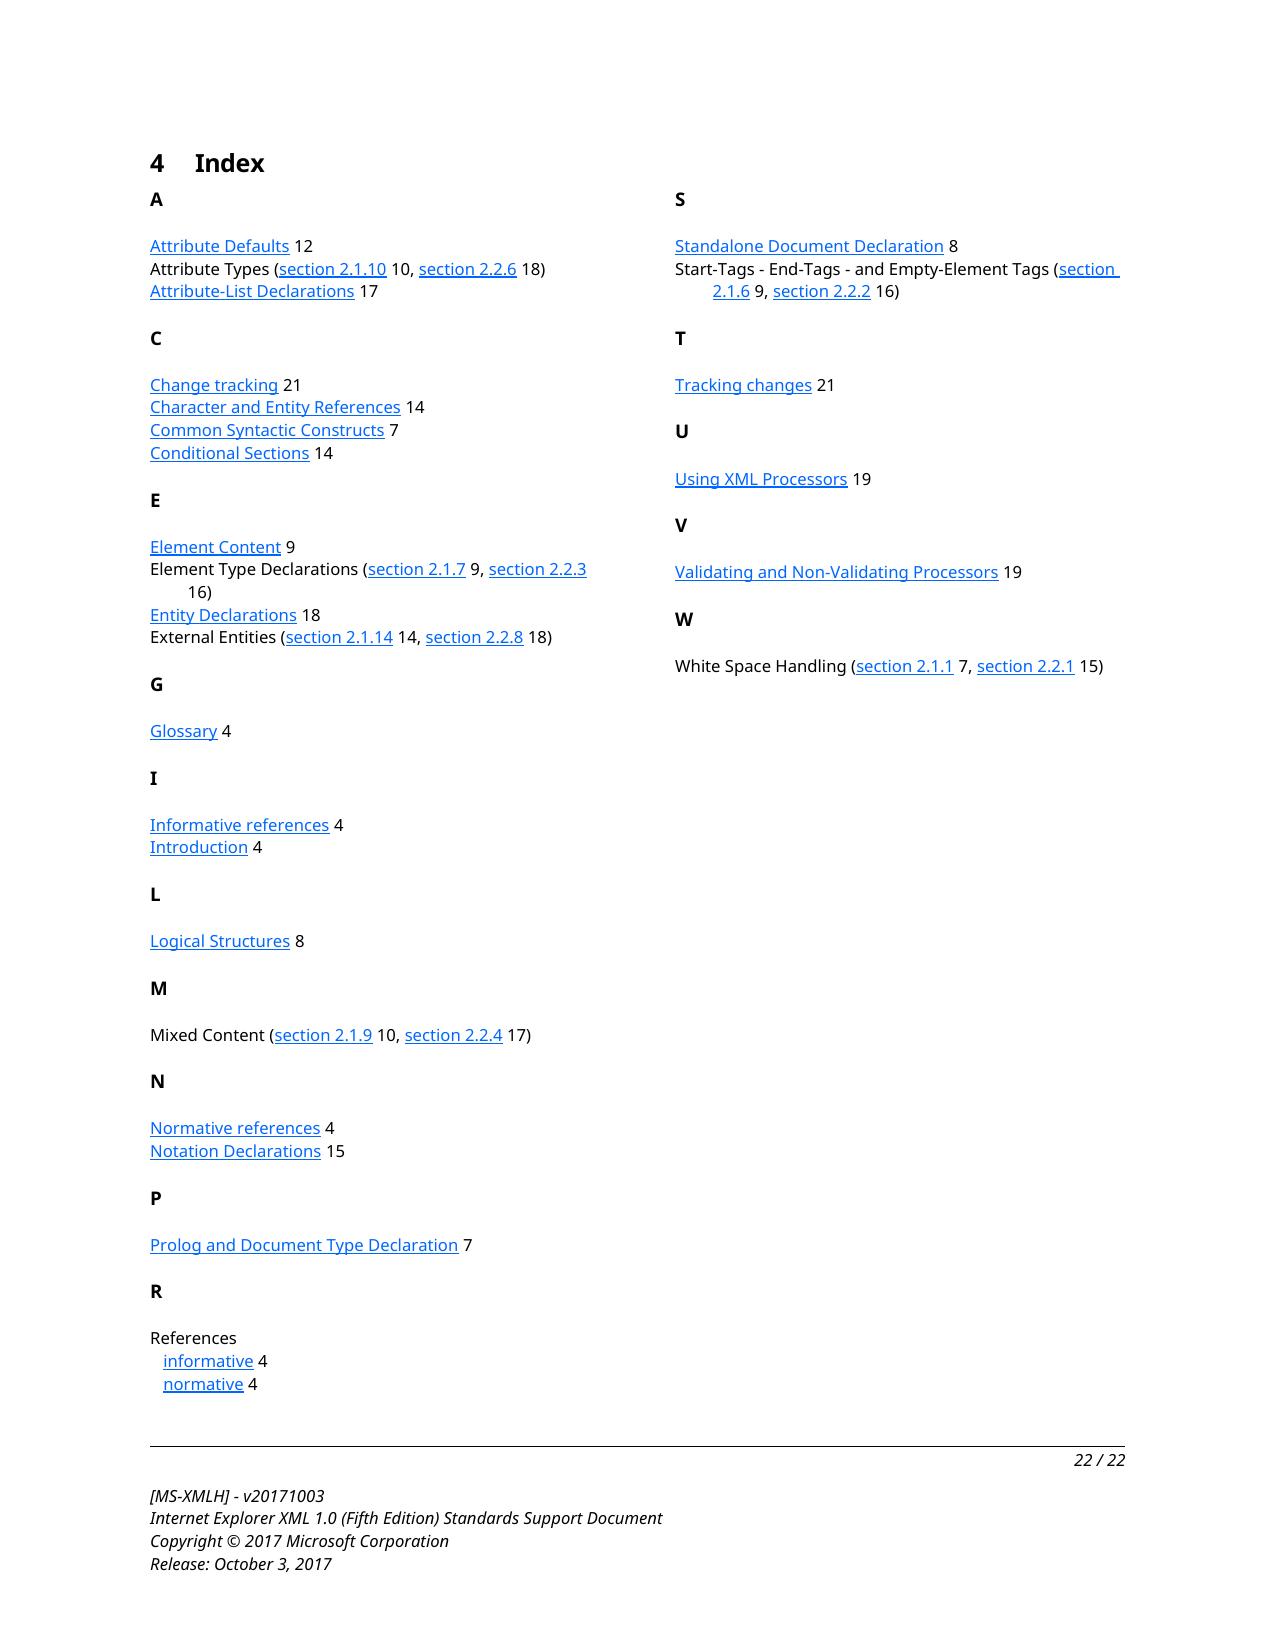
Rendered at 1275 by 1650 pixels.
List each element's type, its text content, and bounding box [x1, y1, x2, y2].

text White Space Handling (section 2.1.1 7, section 2.2.1 15) [675, 654, 1125, 677]
text P [150, 1185, 600, 1211]
text Logical Structures 8 [150, 930, 600, 952]
text References [150, 1327, 600, 1350]
text Attribute-List Declarations 16 [150, 280, 600, 302]
text M [150, 975, 600, 1001]
text Introduction 4 [150, 836, 600, 859]
text Conditional Sections 13 [150, 442, 600, 464]
text Notation Declarations 15 [150, 1140, 600, 1162]
text Validating and Non-Validating Processors 18 [675, 561, 1125, 583]
text Informative references 4 [150, 813, 600, 836]
text Attribute Types (section 2.1.10 10, section 2.2.6 17) [150, 257, 600, 280]
text V [675, 512, 1125, 538]
text External Entities (section 2.1.14 14, section 2.2.8 18) [150, 626, 600, 649]
text Normative references 4 [150, 1117, 600, 1140]
text Common Syntactic Constructs 7 [150, 419, 600, 442]
text Entity Declarations 17 [150, 603, 600, 626]
text Glossary 4 [150, 720, 600, 742]
text G [150, 671, 600, 697]
text Tracking changes 20 [675, 373, 1125, 396]
text S [675, 186, 1125, 212]
text T [675, 325, 1125, 351]
text N [150, 1069, 600, 1094]
subtitle Index [150, 146, 1125, 180]
text L [150, 881, 600, 907]
text Attribute Defaults 12 [150, 234, 600, 257]
text Start-Tags - End-Tags - and Empty-Element Tags (section 2.1.6 9, section 2.2.2 16) [675, 257, 1125, 302]
text U [675, 419, 1125, 444]
text Character and Entity References 14 [150, 396, 600, 419]
text Prolog and Document Type Declaration 7 [150, 1233, 600, 1256]
text Mixed Content (section 2.1.9 9, section 2.2.4 16) [150, 1023, 600, 1046]
text I [150, 765, 600, 791]
text normative 4 [150, 1372, 600, 1395]
text Using XML Processors 19 [675, 467, 1125, 490]
text Element Content 9 [150, 535, 600, 558]
text R [150, 1279, 600, 1304]
text informative 4 [150, 1350, 600, 1372]
text Standalone Document Declaration 8 [675, 234, 1125, 257]
text E [150, 487, 600, 512]
text C [150, 325, 600, 351]
text Change tracking 20 [150, 373, 600, 396]
text Element Type Declarations (section 2.1.7 9, section 2.2.3 16) [150, 558, 600, 603]
text A [150, 186, 600, 212]
text W [675, 606, 1125, 632]
